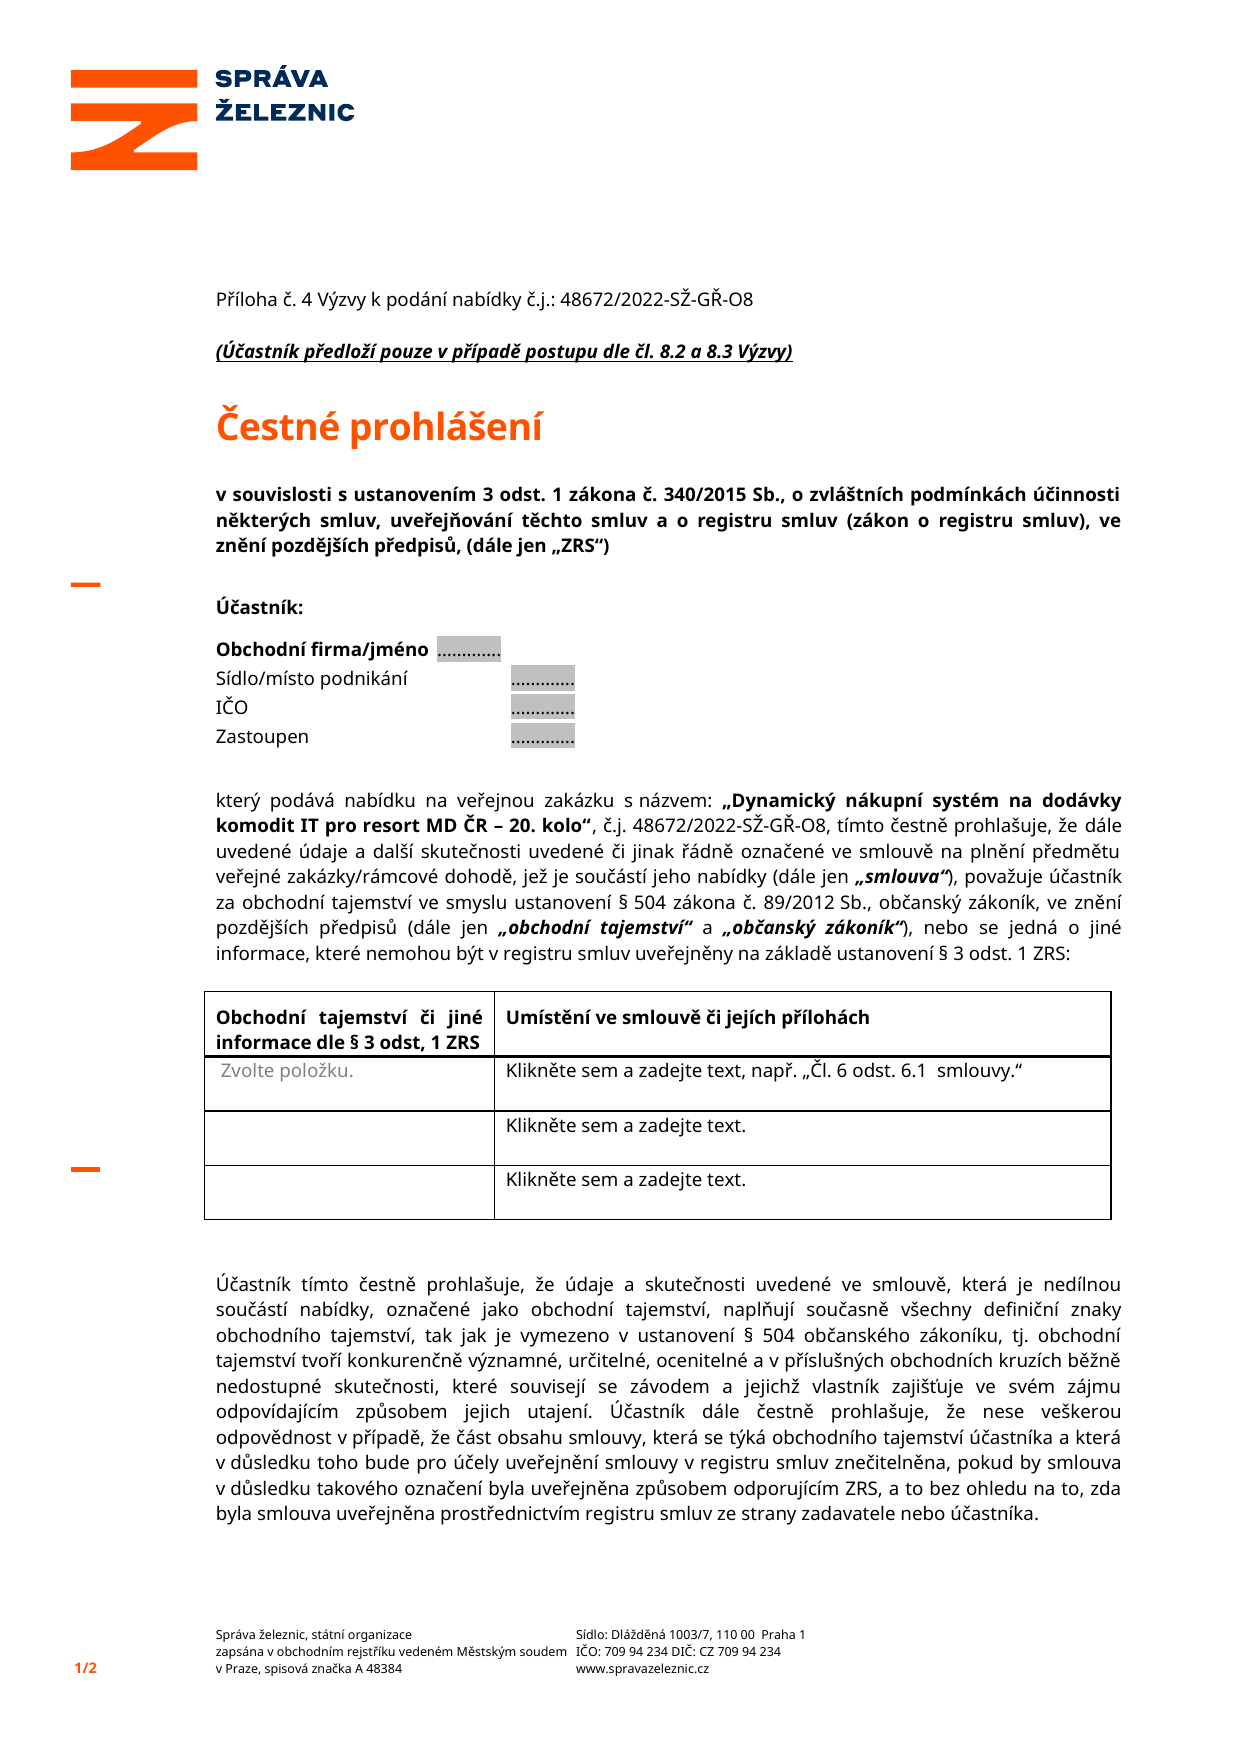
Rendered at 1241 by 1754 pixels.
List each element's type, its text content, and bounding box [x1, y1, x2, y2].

text v souvislosti s ustanovením 3 odst. 1 zákona č. 340/2015 Sb., o zvláštních podmínkách účinnosti některých smluv, uveřejňování těchto smluv a o registru smluv (zákon o registru smluv), ve znění pozdějších předpisů, (dále jen „ZRS“) [216, 481, 1122, 558]
text Účastník: [216, 590, 1122, 621]
table_cell [205, 1058, 494, 1110]
table_header Obchodní tajemství či jiné informace dle § 3 odst, 1 ZRS [205, 992, 494, 1055]
text Účastník tímto čestně prohlašuje, že údaje a skutečnosti uvedené ve smlouvě, která je nedílnou součástí nabídky, označené jako obchodní tajemství, naplňují současně všechny definiční znaky obchodního tajemství, tak jak je vymezeno v ustanovení § 504 občanského zákoníku, tj. obchodní tajemství tvoří konkurenčně významné, určitelné, ocenitelné a v příslušných obchodních kruzích běžně nedostupné skutečnosti, které souvisejí se závodem a jejichž vlastník zajišťuje ve svém zájmu odpovídajícím způsobem jejich utajení. Účastník dále čestně prohlašuje, že nese veškerou odpovědnost v případě, že část obsahu smlouvy, která se týká obchodního tajemství účastníka a která v důsledku toho bude pro účely uveřejnění smlouvy v registru smluv znečitelněna, pokud by smlouva v důsledku takového označení byla uveřejněna způsobem odporujícím ZRS, a to bez ohledu na to, zda byla smlouva uveřejněna prostřednictvím registru smluv ze strany zadavatele nebo účastníka. [216, 1271, 1122, 1526]
table_cell [205, 1112, 494, 1164]
subtitle Čestné prohlášení [216, 400, 1122, 451]
text (Účastník předloží pouze v případě postupu dle čl. 8.2 a 8.3 Výzvy) [216, 339, 1122, 364]
table_header Umístění ve smlouvě či jejích přílohách [495, 992, 1110, 1055]
text Sídlo/místo podnikání …………. [216, 662, 1122, 691]
text Příloha č. 4 Výzvy k podání nabídky č.j.: 48672/2022-SŽ-GŘ-O8 [216, 286, 1122, 311]
text Zastoupen …………. [216, 720, 1122, 749]
text který podává nabídku na veřejnou zakázku s názvem: „Dynamický nákupní systém na dodávky komodit IT pro resort MD ČR – 20. kolo“, č.j. 48672/2022-SŽ-GŘ-O8, tímto čestně prohlašuje, že dále uvedené údaje a další skutečnosti uvedené či jinak řádně označené ve smlouvě na plnění předmětu veřejné zakázky/rámcové dohodě, jež je součástí jeho nabídky (dále jen „smlouva“), považuje účastník za obchodní tajemství ve smyslu ustanovení § 504 zákona č. 89/2012 Sb., občanský zákoník, ve znění pozdějších předpisů (dále jen „obchodní tajemství“ a „občanský zákoník“), nebo se jedná o jiné informace, které nemohou být v registru smluv uveřejněny na základě ustanovení § 3 odst. 1 ZRS: [216, 787, 1122, 966]
text IČO …………. [216, 691, 1122, 720]
table_cell [205, 1166, 494, 1219]
text Obchodní firma/jméno …………. [216, 633, 1122, 662]
